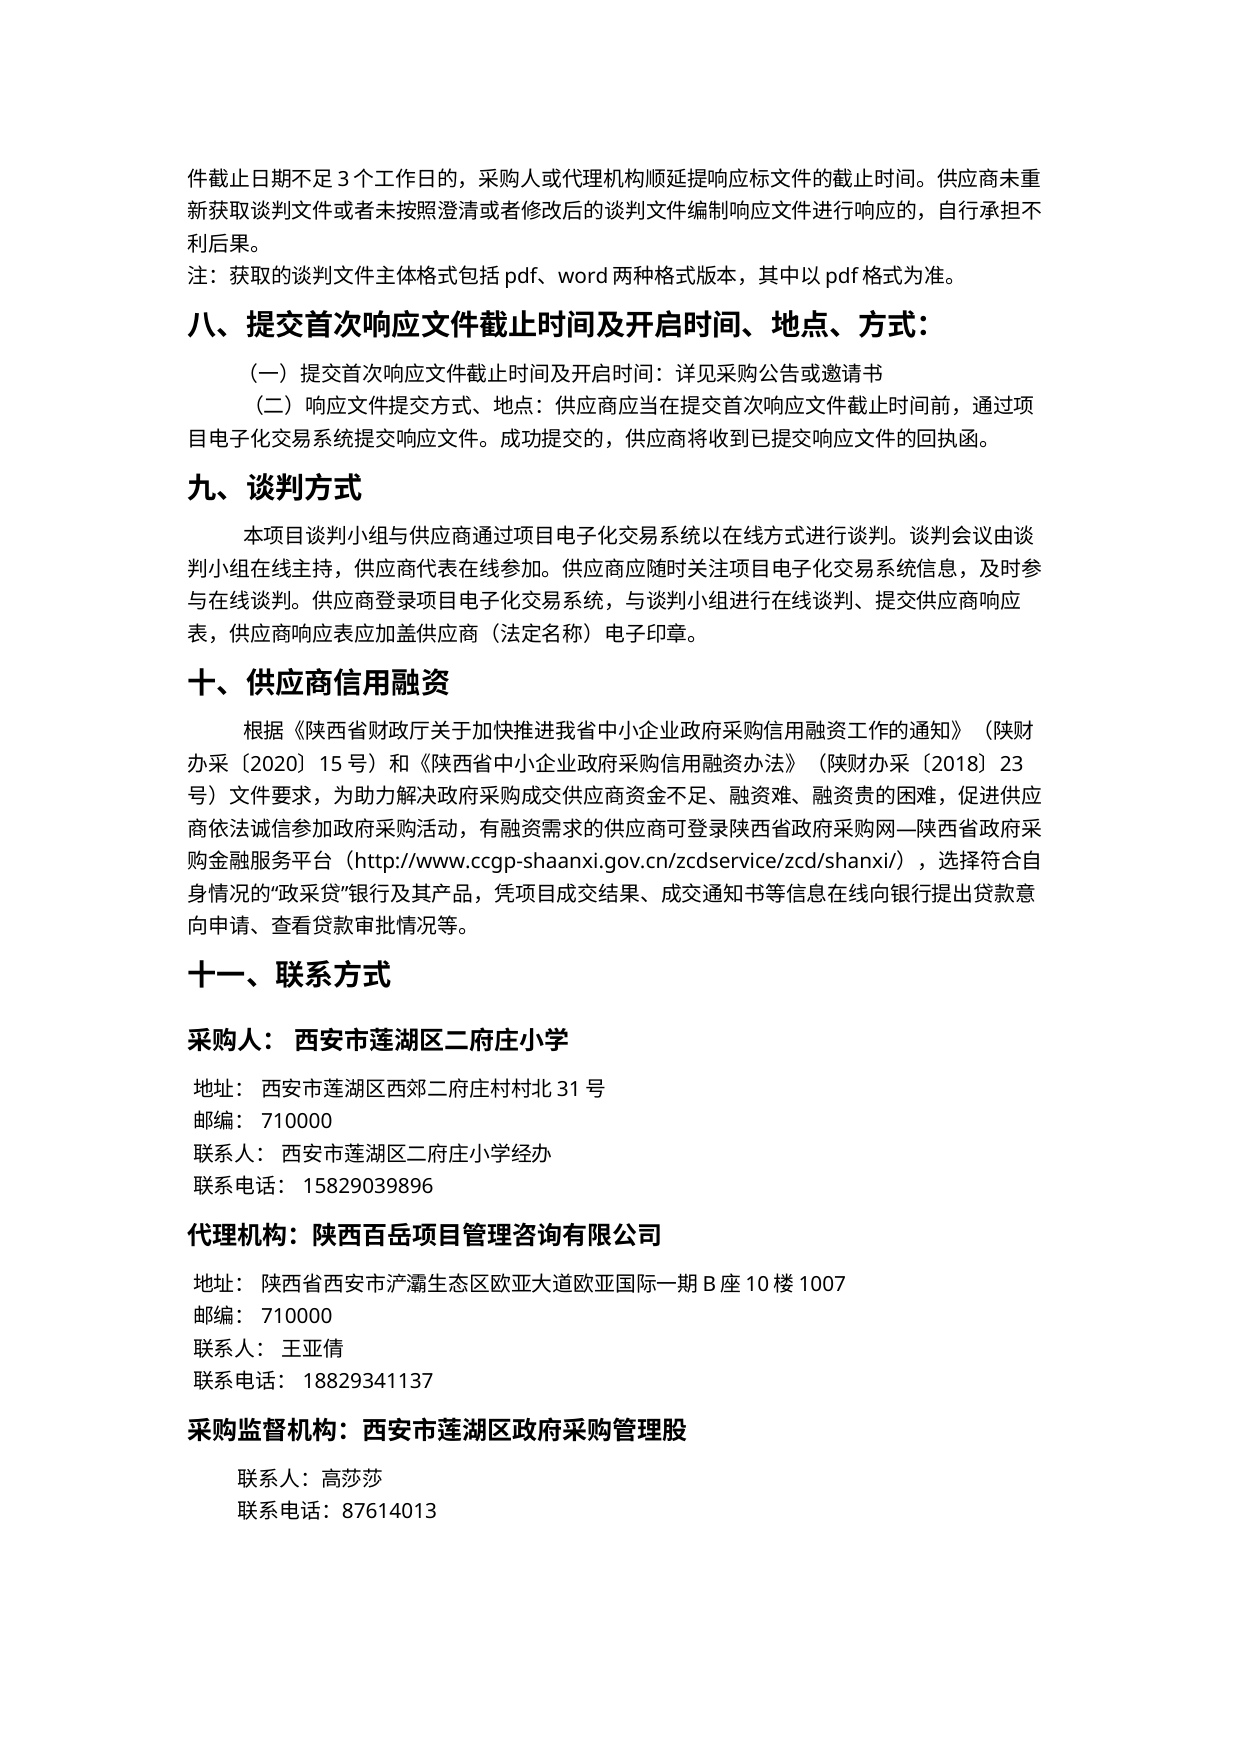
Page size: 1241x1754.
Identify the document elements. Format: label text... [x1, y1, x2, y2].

text 联系人：高莎莎 [187, 1462, 1053, 1494]
text 地址： 陕西省西安市浐灞生态区欧亚大道欧亚国际一期B座10楼1007 [187, 1267, 1053, 1299]
text 地址： 西安市莲湖区西郊二府庄村村北31号 [187, 1072, 1053, 1104]
text 十、供应商信用融资 [187, 649, 1053, 714]
text 九、谈判方式 [187, 454, 1053, 519]
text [187, 162, 1053, 259]
text 采购监督机构：西安市莲湖区政府采购管理股 [187, 1397, 1053, 1462]
text 十一、联系方式 [187, 942, 1053, 1007]
text （二）响应文件提交方式、地点：供应商应当在提交首次响应文件截止时间前，通过项目电子化交易系统提交响应文件。成功提交的，供应商将收到已提交响应文件的回执函。 [187, 389, 1053, 454]
text 根据《陕西省财政厅关于加快推进我省中小企业政府采购信用融资工作的通知》（陕财办采〔2020〕15 号）和《陕西省中小企业政府采购信用融资办法》（陕财办采〔2018〕23 号）文件要求，为助力解决政府采购成交供应商资金不足、融资难、融资贵的困难，促进供应商依法诚信参加政府采购活动，有融资需求的供应商可登录陕西省政府采购网—陕西省政府采购金融服务平台（http://www.ccgp-shaanxi.gov.cn/zcdservice/zcd/shanxi/），选择符合自身情况的“政采贷”银行及其产品，凭项目成交结果、成交通知书等信息在线向银行提出贷款意向申请、查看贷款审批情况等。 [187, 714, 1053, 942]
text 采购人： 西安市莲湖区二府庄小学 [187, 1007, 1053, 1072]
text 邮编： 710000 [187, 1299, 1053, 1332]
text 本项目谈判小组与供应商通过项目电子化交易系统以在线方式进行谈判。谈判会议由谈判小组在线主持，供应商代表在线参加。供应商应随时关注项目电子化交易系统信息，及时参与在线谈判。供应商登录项目电子化交易系统，与谈判小组进行在线谈判、提交供应商响应表，供应商响应表应加盖供应商（法定名称）电子印章。 [187, 519, 1053, 649]
text （一）提交首次响应文件截止时间及开启时间：详见采购公告或邀请书 [187, 357, 1053, 389]
text 联系电话： 15829039896 [187, 1169, 1053, 1202]
text 联系人： 王亚倩 [187, 1332, 1053, 1364]
text 联系人： 西安市莲湖区二府庄小学经办 [187, 1137, 1053, 1169]
text 注：获取的谈判文件主体格式包括pdf、word两种格式版本，其中以pdf格式为准。 [187, 259, 1053, 292]
text 八、提交首次响应文件截止时间及开启时间、地点、方式： [187, 292, 1053, 357]
text 代理机构：陕西百岳项目管理咨询有限公司 [187, 1202, 1053, 1267]
text 邮编： 710000 [187, 1104, 1053, 1137]
text 联系电话： 18829341137 [187, 1364, 1053, 1397]
text 联系电话：87614013 [187, 1494, 1053, 1527]
